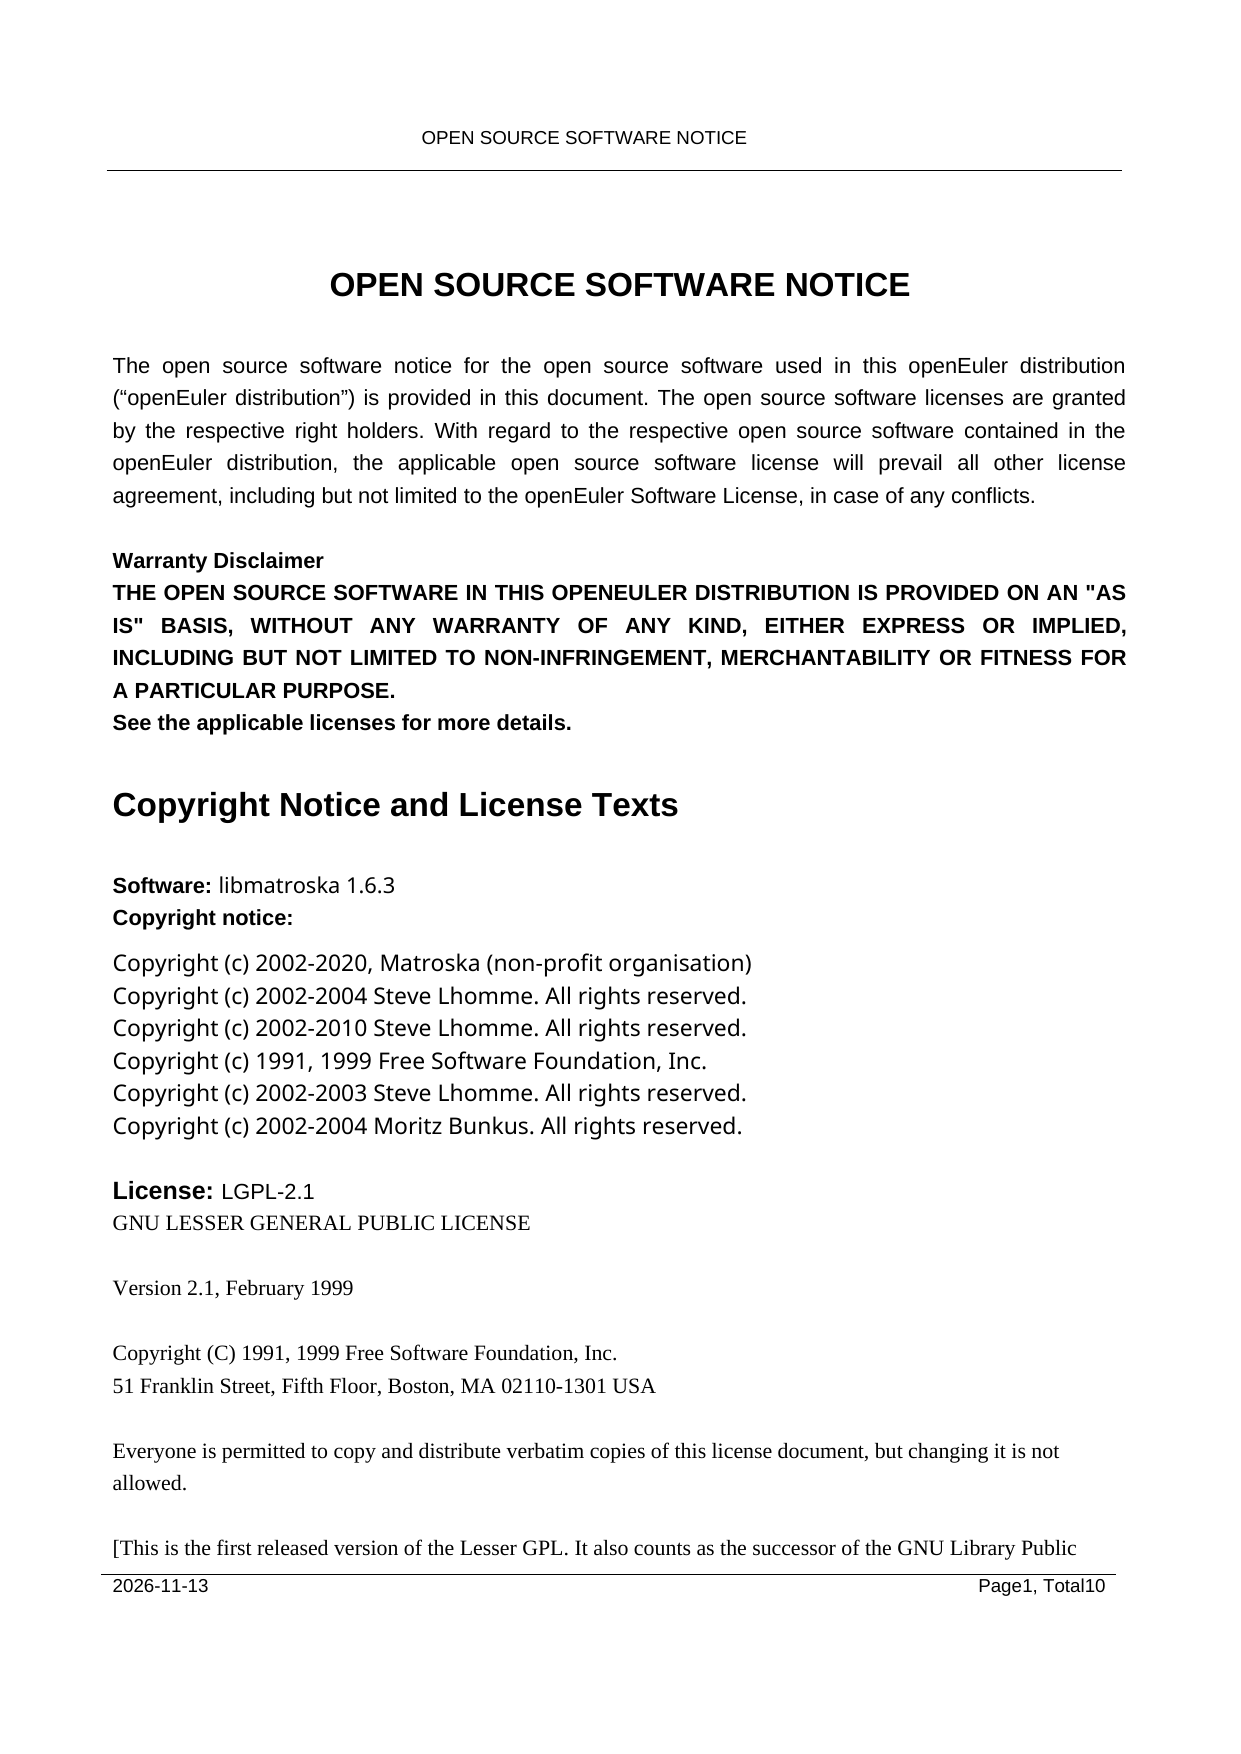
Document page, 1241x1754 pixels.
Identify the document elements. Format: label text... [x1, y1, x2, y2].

text Copyright notice: [112, 901, 1128, 934]
text Copyright Notice and License Texts [112, 771, 1128, 836]
title Software: libmatroska 1.6.3 [112, 869, 1128, 901]
text Warranty Disclaimer [112, 544, 1128, 576]
text THE OPEN SOURCE SOFTWARE IN THIS OPENEULER DISTRIBUTION IS PROVIDED ON AN "AS IS" BASIS, WITHOUT ANY WARRANTY OF ANY KIND, EITHER EXPRESS OR IMPLIED, INCLUDING BUT NOT LIMITED TO NON-INFRINGEMENT, MERCHANTABILITY OR FITNESS FOR A PARTICULAR PURPOSE. See the applicable licenses for more details. [112, 576, 1128, 739]
text OPEN SOURCE SOFTWARE NOTICE [112, 251, 1128, 316]
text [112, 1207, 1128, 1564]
text The open source software notice for the open source software used in this openEuler distribution (“openEuler distribution”) is provided in this document. The open source software licenses are granted by the respective right holders. With regard to the respective open source software contained in the openEuler distribution, the applicable open source software license will prevail all other license agreement, including but not limited to the openEuler Software License, in case of any conflicts. [112, 349, 1128, 511]
text License: LGPL-2.1 [112, 1174, 1128, 1207]
text Copyright (c) 2002-2020, Matroska (non-profit organisation) Copyright (c) 2002-2004 Steve Lhomme. All rights reserved. Copyright (c) 2002-2010 Steve Lhomme. All rights reserved. Copyright (c) 1991, 1999 Free Software Foundation, Inc. Copyright (c) 2002-2003 Steve Lhomme. All rights reserved. Copyright (c) 2002-2004 Moritz Bunkus. All rights reserved. [112, 947, 1128, 1174]
